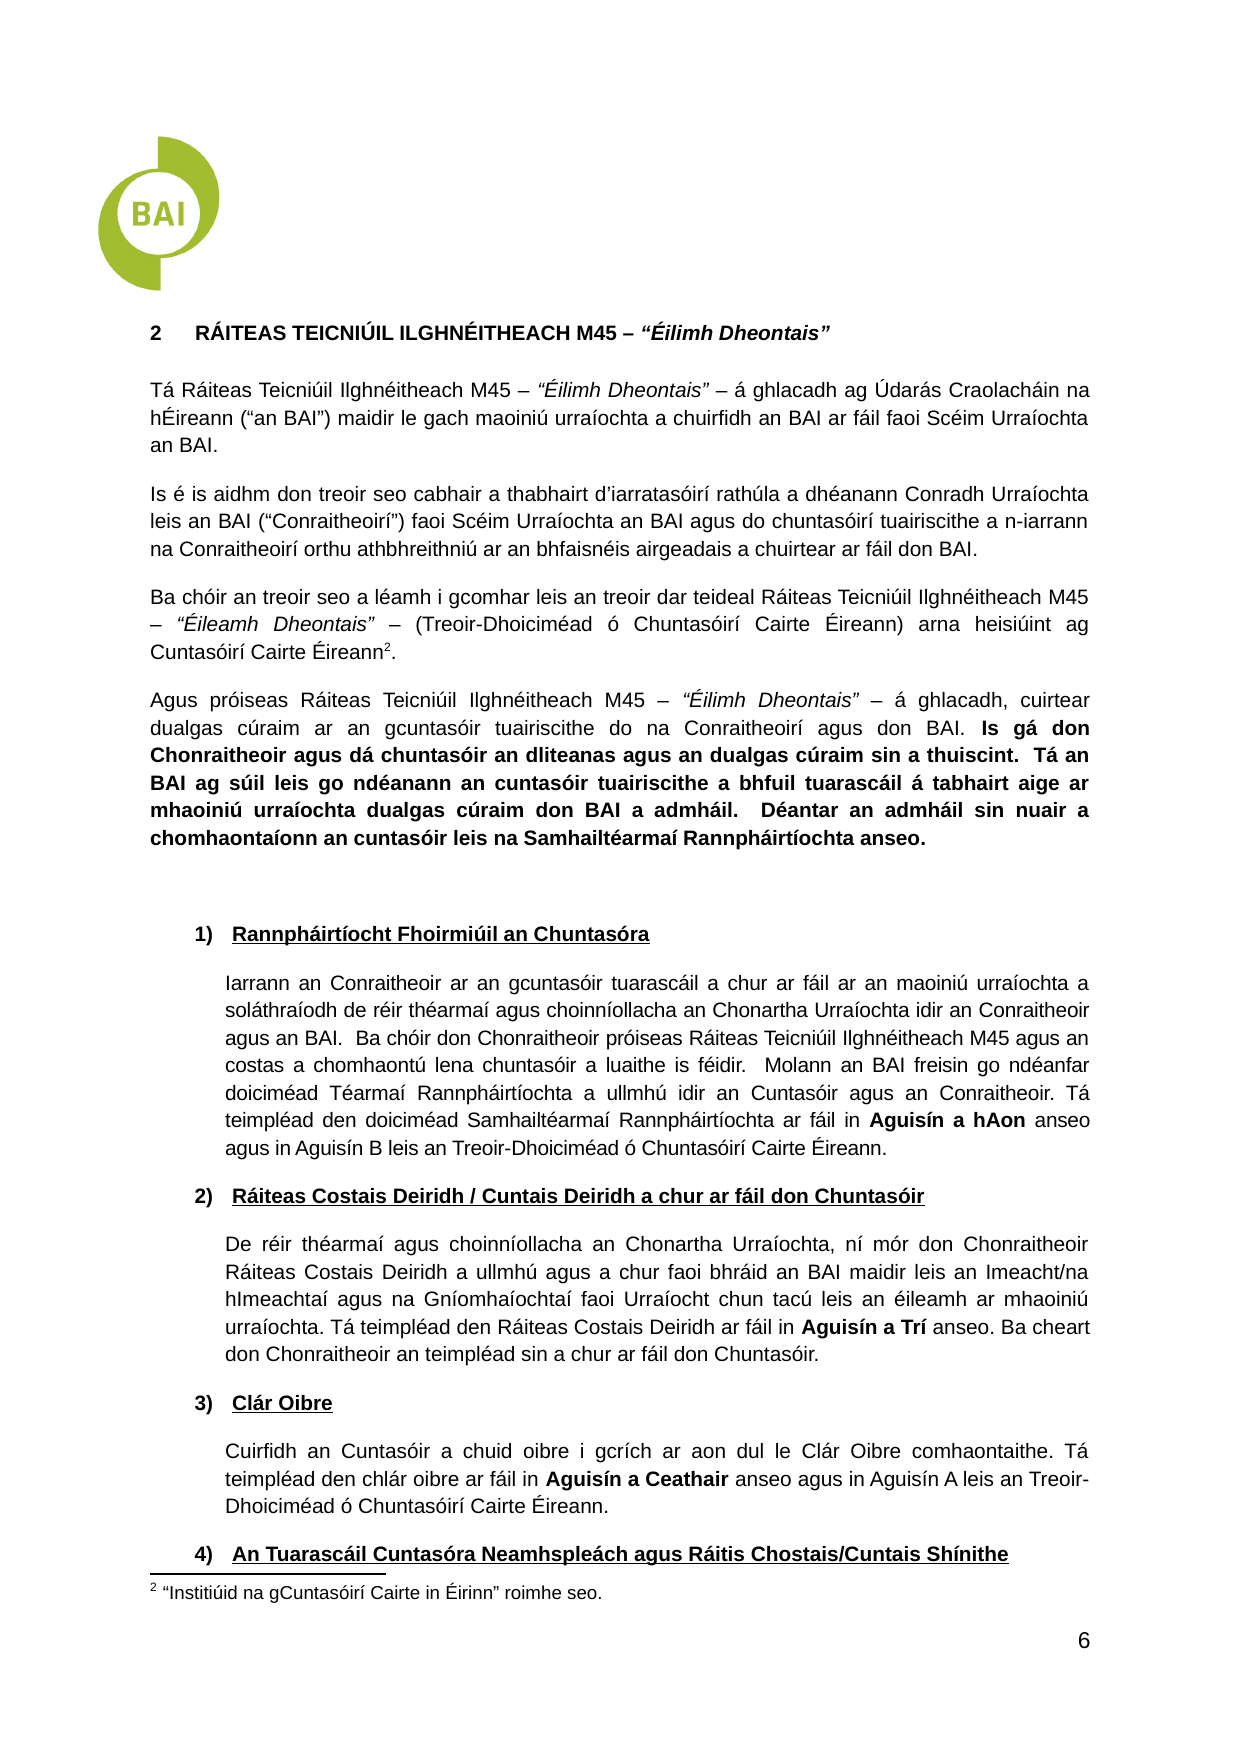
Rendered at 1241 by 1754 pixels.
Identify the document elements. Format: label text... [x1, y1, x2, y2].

list An Tuarascáil Cuntasóra Neamhspleách agus Ráitis Chostais/Cuntais Shínithe [194, 1542, 1090, 1566]
list Iarrann an Conraitheoir ar an gcuntasóir tuarascáil a chur ar fáil ar an maoiniú urraíochta a soláthraíodh de réir théarmaí agus choinníollacha an Chonartha Urraíochta idir an Conraitheoir agus an BAI. Ba chóir don Chonraitheoir próiseas Ráiteas Teicniúil Ilghnéitheach M45 agus an costas a chomhaontú lena chuntasóir a luaithe is féidir. Molann an BAI freisin go ndéanfar doiciméad Téarmaí Rannpháirtíochta a ullmhú idir an Cuntasóir agus an Conraitheoir. Tá teimpléad den doiciméad Samhailtéarmaí Rannpháirtíochta ar fáil in Aguisín a hAon anseo agus in Aguisín B leis an Treoir-Dhoiciméad ó Chuntasóirí Cairte Éireann. [225, 971, 1090, 1159]
text Tá Ráiteas Teicniúil Ilghnéitheach M45 – “Éilimh Dheontais” – á ghlacadh ag Údarás Craolacháin na hÉireann (“an BAI”) maidir le gach maoiniú urraíochta a chuirfidh an BAI ar fáil faoi Scéim Urraíochta an BAI. [150, 378, 1090, 457]
picture [25, 81, 277, 296]
list De réir théarmaí agus choinníollacha an Chonartha Urraíochta, ní mór don Chonraitheoir Ráiteas Costais Deiridh a ullmhú agus a chur faoi bhráid an BAI maidir leis an Imeacht/na hImeachtaí agus na Gníomhaíochtaí faoi Urraíocht chun tacú leis an éileamh ar mhaoiniú urraíochta. Tá teimpléad den Ráiteas Costais Deiridh ar fáil in Aguisín a Trí anseo. Ba cheart don Chonraitheoir an teimpléad sin a chur ar fáil don Chuntasóir. [225, 1232, 1090, 1366]
text Cuirfidh an Cuntasóir a chuid oibre i gcrích ar aon dul le Clár Oibre comhaontaithe. Tá teimpléad den chlár oibre ar fáil in Aguisín a Ceathair anseo agus in Aguisín A leis an Treoir-Dhoiciméad ó Chuntasóirí Cairte Éireann. [225, 1439, 1090, 1518]
list Clár Oibre [194, 1391, 1090, 1414]
list Ráiteas Costais Deiridh / Cuntais Deiridh a chur ar fáil don Chuntasóir [194, 1184, 1090, 1208]
text Agus próiseas Ráiteas Teicniúil Ilghnéitheach M45 – “Éilimh Dheontais” – á ghlacadh, cuirtear dualgas cúraim ar an gcuntasóir tuairiscithe do na Conraitheoirí agus don BAI. Is gá don Chonraitheoir agus dá chuntasóir an dliteanas agus an dualgas cúraim sin a thuiscint. Tá an BAI ag súil leis go ndéanann an cuntasóir tuairiscithe a bhfuil tuarascáil á tabhairt aige ar mhaoiniú urraíochta dualgas cúraim don BAI a admháil. Déantar an admháil sin nuair a chomhaontaíonn an cuntasóir leis na Samhailtéarmaí Rannpháirtíochta anseo. [150, 688, 1090, 849]
list Rannpháirtíocht Fhoirmiúil an Chuntasóra [194, 922, 1090, 946]
text Ba chóir an treoir seo a léamh i gcomhar leis an treoir dar teideal Ráiteas Teicniúil Ilghnéitheach M45 – “Éileamh Dheontais” – (Treoir-Dhoiciméad ó Chuntasóirí Cairte Éireann) arna heisiúint ag Cuntasóirí Cairte Éireann. [150, 585, 1090, 664]
subtitle RÁITEAS TEICNIÚIL ILGHNÉITHEACH M45 – “Éilimh Dheontais” [150, 175, 1090, 344]
text Is é is aidhm don treoir seo cabhair a thabhairt d’iarratasóirí rathúla a dhéanann Conradh Urraíochta leis an BAI (“Conraitheoirí”) faoi Scéim Urraíochta an BAI agus do chuntasóirí tuairiscithe a n-iarrann na Conraitheoirí orthu athbhreithniú ar an bhfaisnéis airgeadais a chuirtear ar fáil don BAI. [150, 481, 1090, 560]
